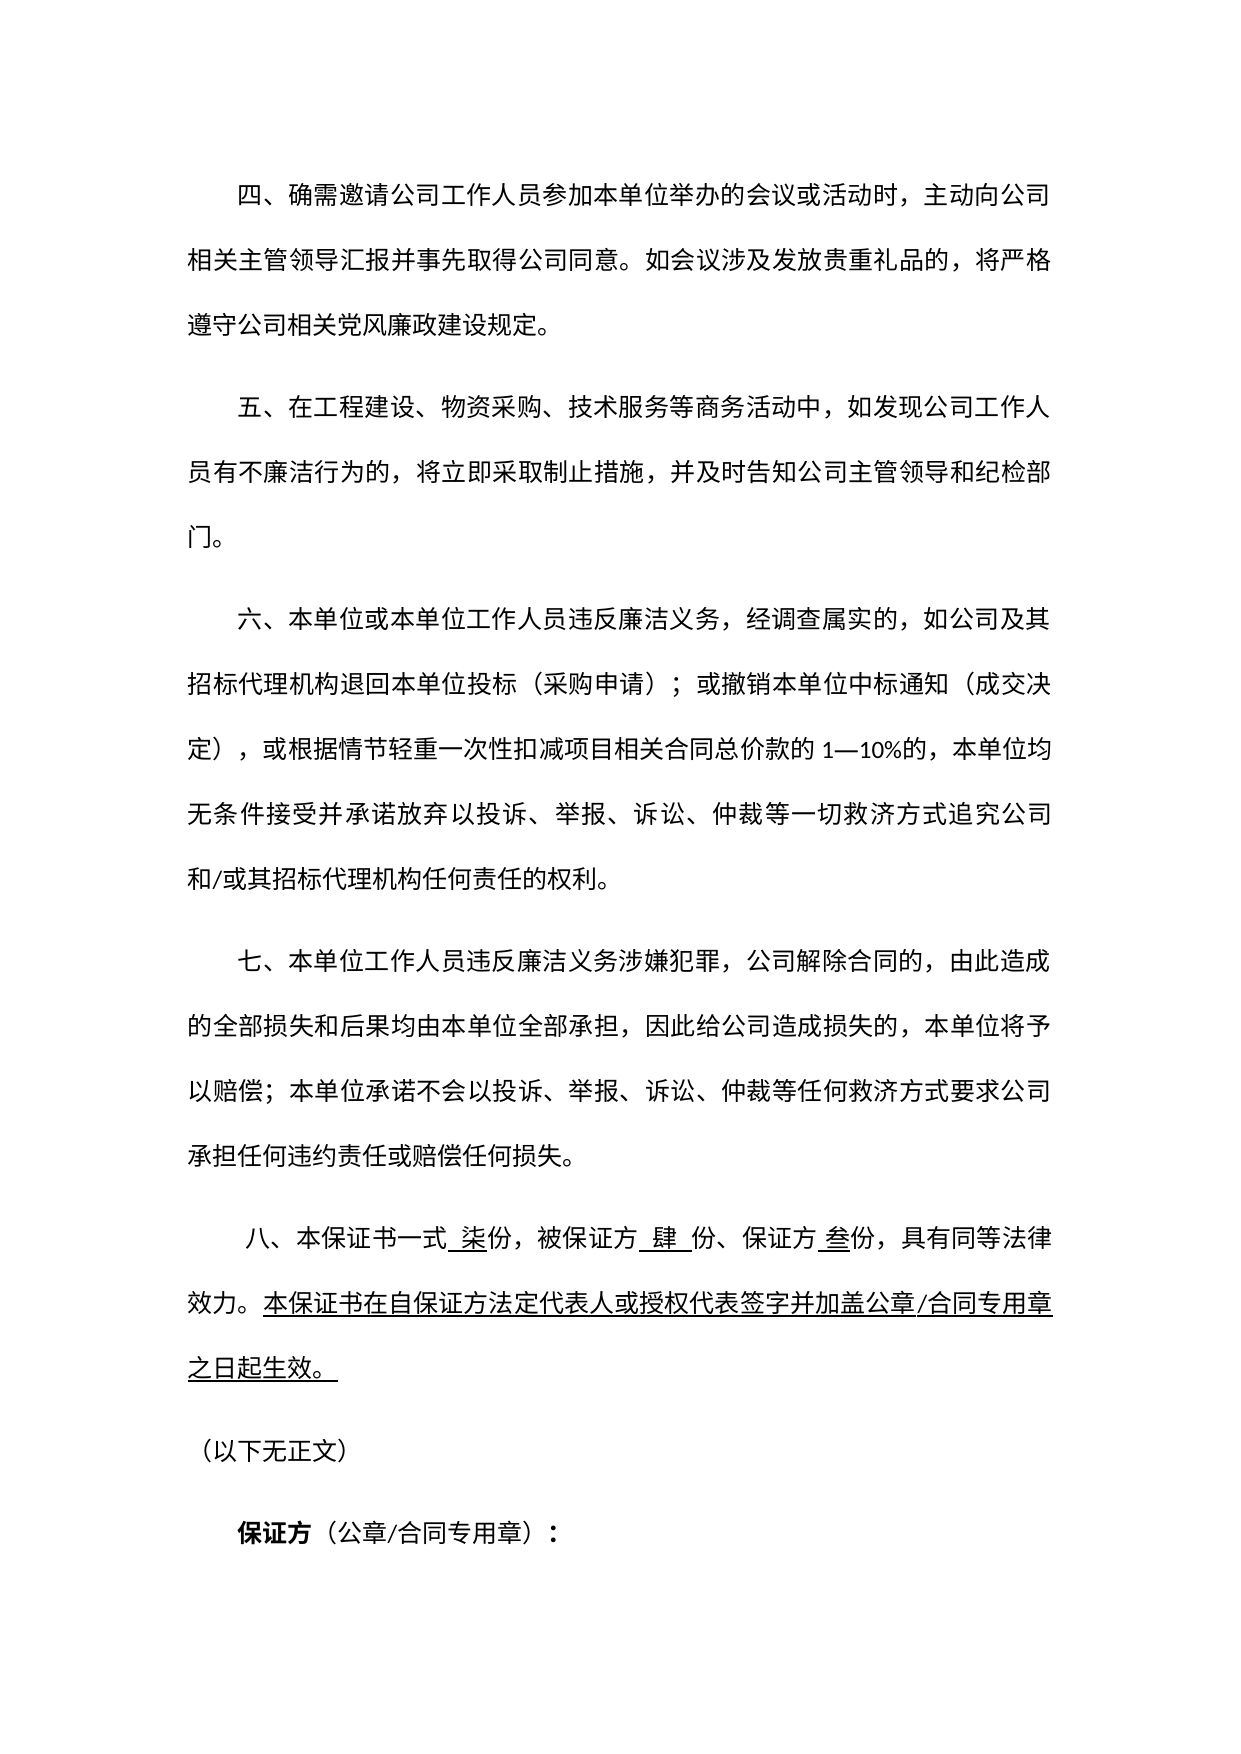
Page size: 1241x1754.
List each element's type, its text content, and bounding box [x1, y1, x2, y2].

text （以下无正文） [187, 1418, 1053, 1483]
text 四、确需邀请公司工作人员参加本单位举办的会议或活动时，主动向公司相关主管领导汇报并事先取得公司同意。如会议涉及发放贵重礼品的，将严格遵守公司相关党风廉政建设规定。 [187, 162, 1053, 357]
text 六、本单位或本单位工作人员违反廉洁义务，经调查属实的，如公司及其招标代理机构退回本单位投标（采购申请）；或撤销本单位中标通知（成交决定），或根据情节轻重一次性扣减项目相关合同总价款的1—10%的，本单位均无条件接受并承诺放弃以投诉、举报、诉讼、仲裁等一切救济方式追究公司和/或其招标代理机构任何责任的权利。 [187, 586, 1053, 911]
text 七、本单位工作人员违反廉洁义务涉嫌犯罪，公司解除合同的，由此造成的全部损失和后果均由本单位全部承担，因此给公司造成损失的，本单位将予以赔偿；本单位承诺不会以投诉、举报、诉讼、仲裁等任何救济方式要求公司承担任何违约责任或赔偿任何损失。 [187, 928, 1053, 1188]
text 五、在工程建设、物资采购、技术服务等商务活动中，如发现公司工作人员有不廉洁行为的，将立即采取制止措施，并及时告知公司主管领导和纪检部门。 [187, 374, 1053, 569]
text 保证方（公章/合同专用章）： [187, 1500, 1053, 1565]
text 八、本保证书一式 柒份，被保证方 肆 份、保证方 叁份，具有同等法律效力。本保证书在自保证方法定代表人或授权代表签字并加盖公章/合同专用章之日起生效。 [187, 1206, 1053, 1401]
